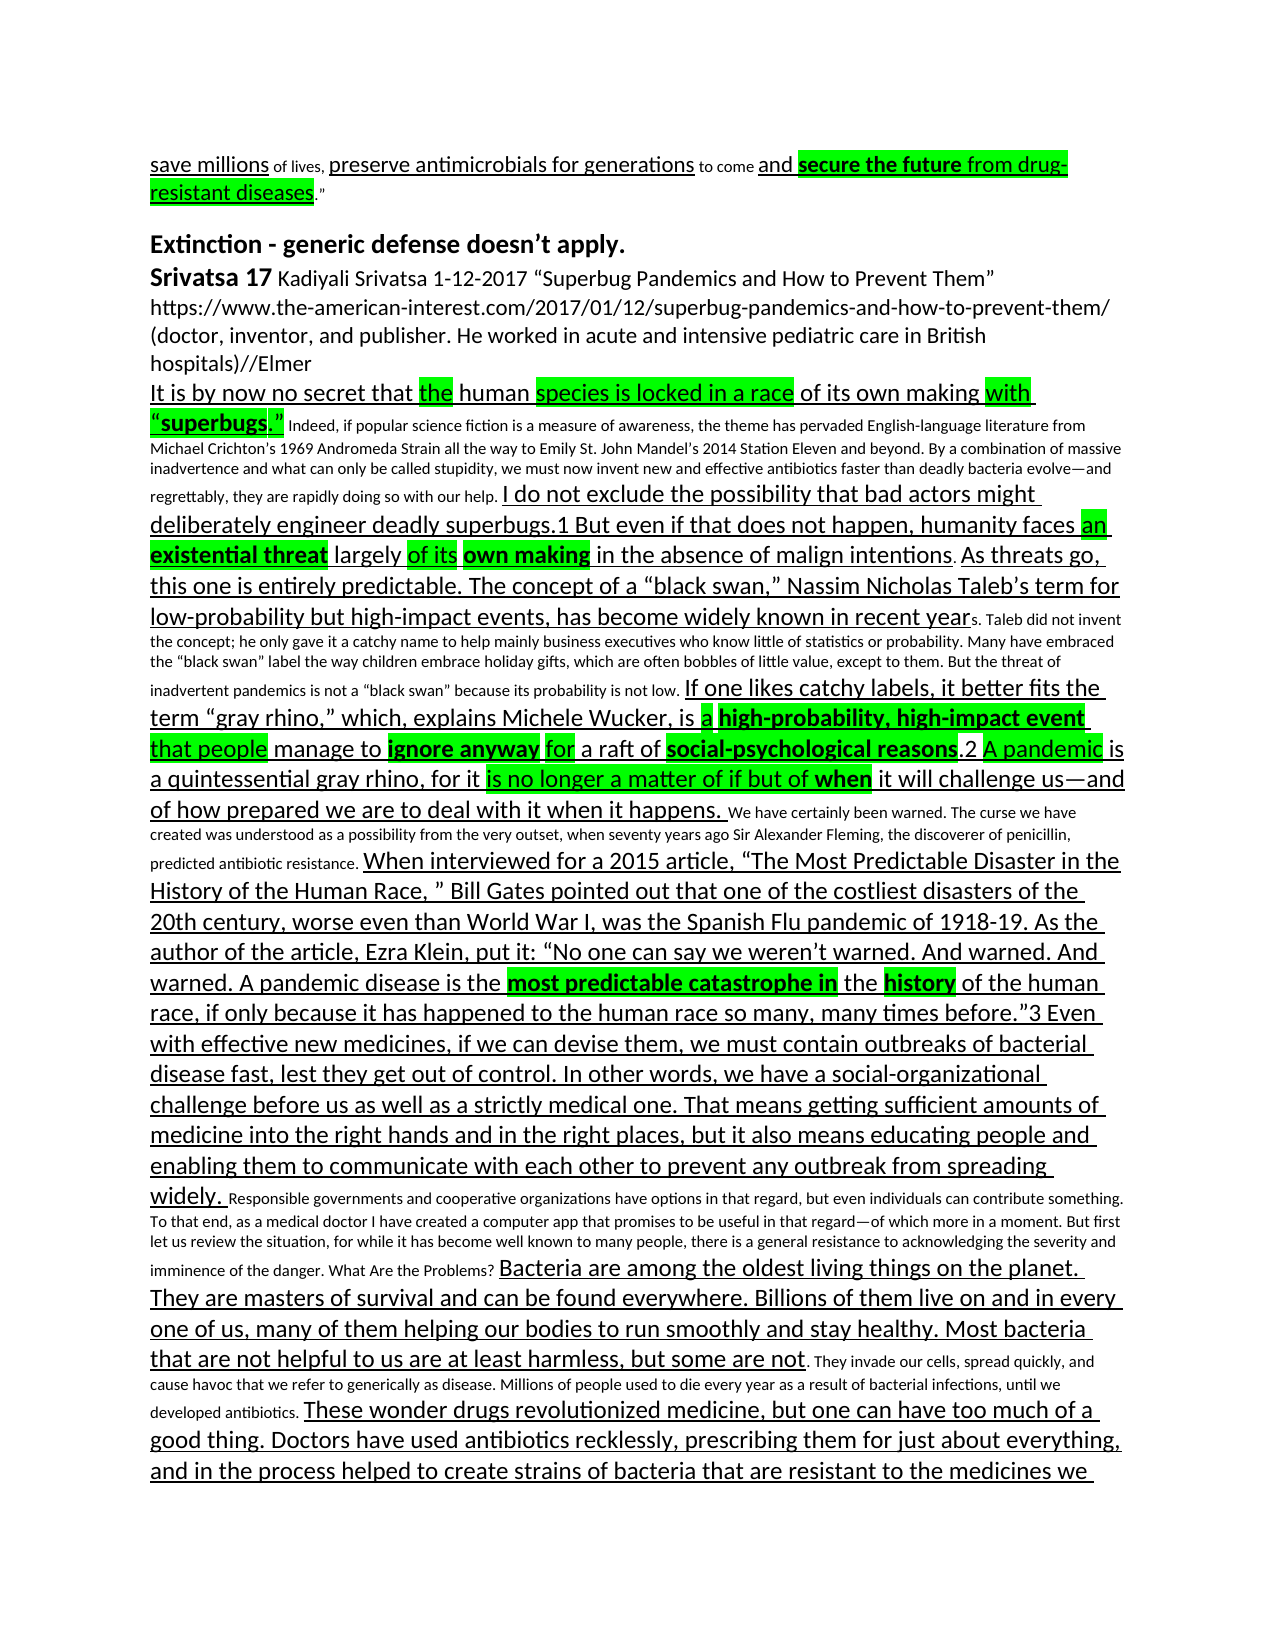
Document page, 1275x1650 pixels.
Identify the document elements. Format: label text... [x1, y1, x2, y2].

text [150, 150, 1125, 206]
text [150, 791, 1125, 1486]
subtitle Extinction - generic defense doesn’t apply. [150, 227, 1125, 260]
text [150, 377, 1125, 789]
text Srivatsa 17 Kadiyali Srivatsa 1-12-2017 “Superbug Pandemics and How to Prevent Them” https://www.the-american-interest.com/2017/01/12/superbug-pandemics-and-how-to-prevent-them/ (doctor, inventor, and publisher. He worked in acute and intensive pediatric care in British hospitals)//Elmer [150, 260, 1125, 377]
